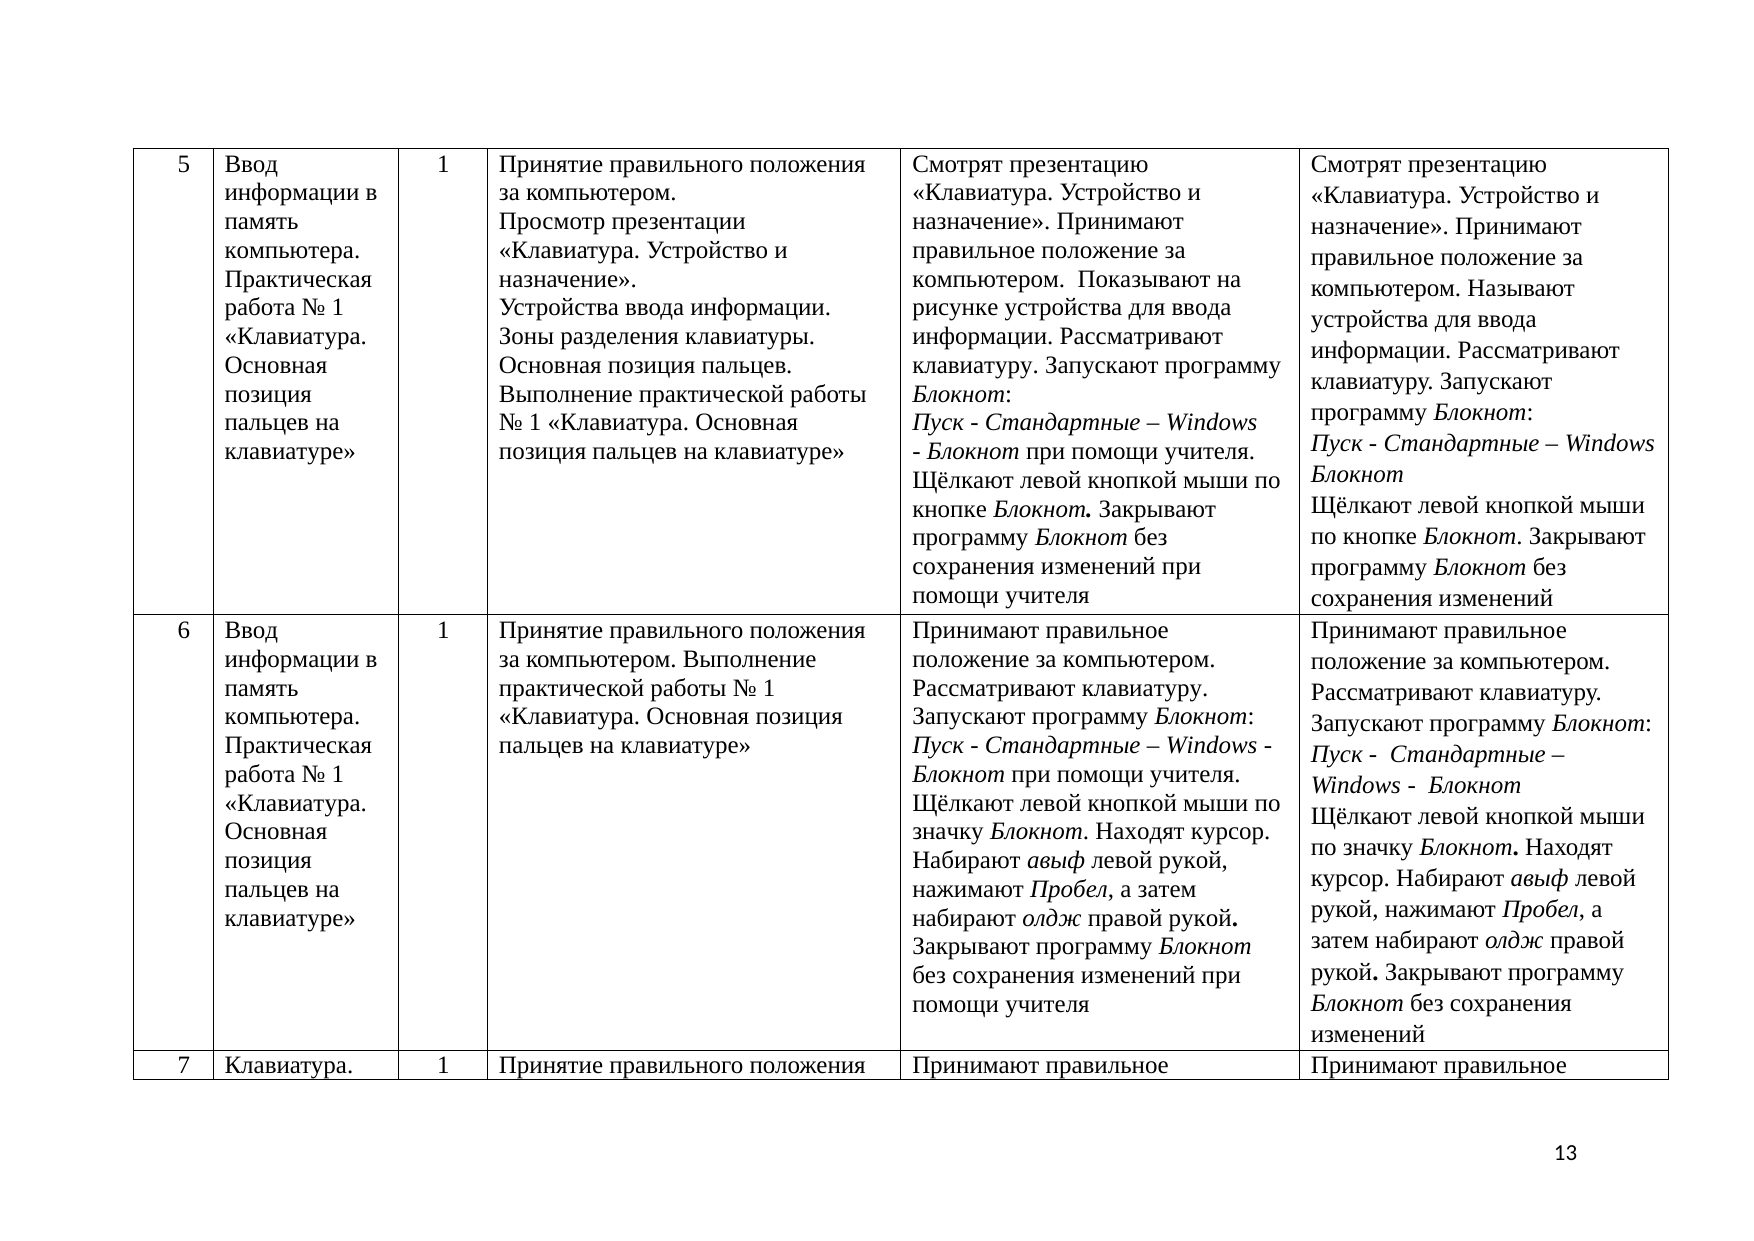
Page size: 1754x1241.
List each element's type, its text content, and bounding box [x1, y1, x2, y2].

table_header Смотрят презентацию «Клавиатура. Устройство и назначение». Принимают правильное положение за компьютером. Показывают на рисунке устройства для ввода информации. Рассматривают клавиатуру. Запускают программу Блокнот: Пуск - Стандартные – Windows - Блокнот при помощи учителя. Щёлкают левой кнопкой мыши по кнопке Блокнот. Закрывают программу Блокнот без сохранения изменений при помощи учителя [901, 149, 1299, 614]
table_cell 7 [134, 1051, 213, 1079]
table_cell Принимают правильное положение за компьютером. Рассматривают клавиатуру. Запускают программу Блокнот: Пуск - Стандартные – Windows - Блокнот при помощи учителя. Щёлкают левой кнопкой мыши по значку Блокнот. Находят курсор. Набирают авыф левой рукой, нажимают Пробел, а затем набирают олдж правой рукой. Закрывают программу Блокнот без сохранения изменений при помощи учителя [901, 615, 1299, 1049]
table_header 5 [134, 149, 213, 614]
table_header Принятие правильного положения за компьютером. Просмотр презентации «Клавиатура. Устройство и назначение». Устройства ввода информации. Зоны разделения клавиатуры. Основная позиция пальцев. Выполнение практической работы № 1 «Клавиатура. Основная позиция пальцев на клавиатуре» [488, 149, 900, 614]
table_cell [1300, 1051, 1668, 1079]
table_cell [901, 1051, 1299, 1079]
table_cell Принимают правильное положение за компьютером. Рассматривают клавиатуру. Запускают программу Блокнот: Пуск - Стандартные – Windows - Блокнот Щёлкают левой кнопкой мыши по значку Блокнот. Находят курсор. Набирают авыф левой рукой, нажимают Пробел, а затем набирают олдж правой рукой. Закрывают программу Блокнот без сохранения изменений [1300, 615, 1668, 1049]
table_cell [214, 1051, 398, 1079]
table_cell Принятие правильного положения за компьютером. Выполнение практической работы № 1 «Клавиатура. Основная позиция пальцев на клавиатуре» [488, 615, 900, 1049]
table_cell 1 [399, 615, 487, 1049]
table_cell 6 [134, 615, 213, 1049]
table_cell Ввод информации в память компьютера. Практическая работа № 1 «Клавиатура. Основная позиция пальцев на клавиатуре» [214, 615, 398, 1049]
table_header Смотрят презентацию «Клавиатура. Устройство и назначение». Принимают правильное положение за компьютером. Называют устройства для ввода информации. Рассматривают клавиатуру. Запускают программу Блокнот: Пуск - Стандартные – Windows Блокнот Щёлкают левой кнопкой мыши по кнопке Блокнот. Закрывают программу Блокнот без сохранения изменений [1300, 149, 1668, 614]
table_header Ввод информации в память компьютера. Практическая работа № 1 «Клавиатура. Основная позиция пальцев на клавиатуре» [214, 149, 398, 614]
table_cell 1 [399, 1051, 487, 1079]
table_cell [488, 1051, 900, 1079]
table_header 1 [399, 149, 487, 614]
